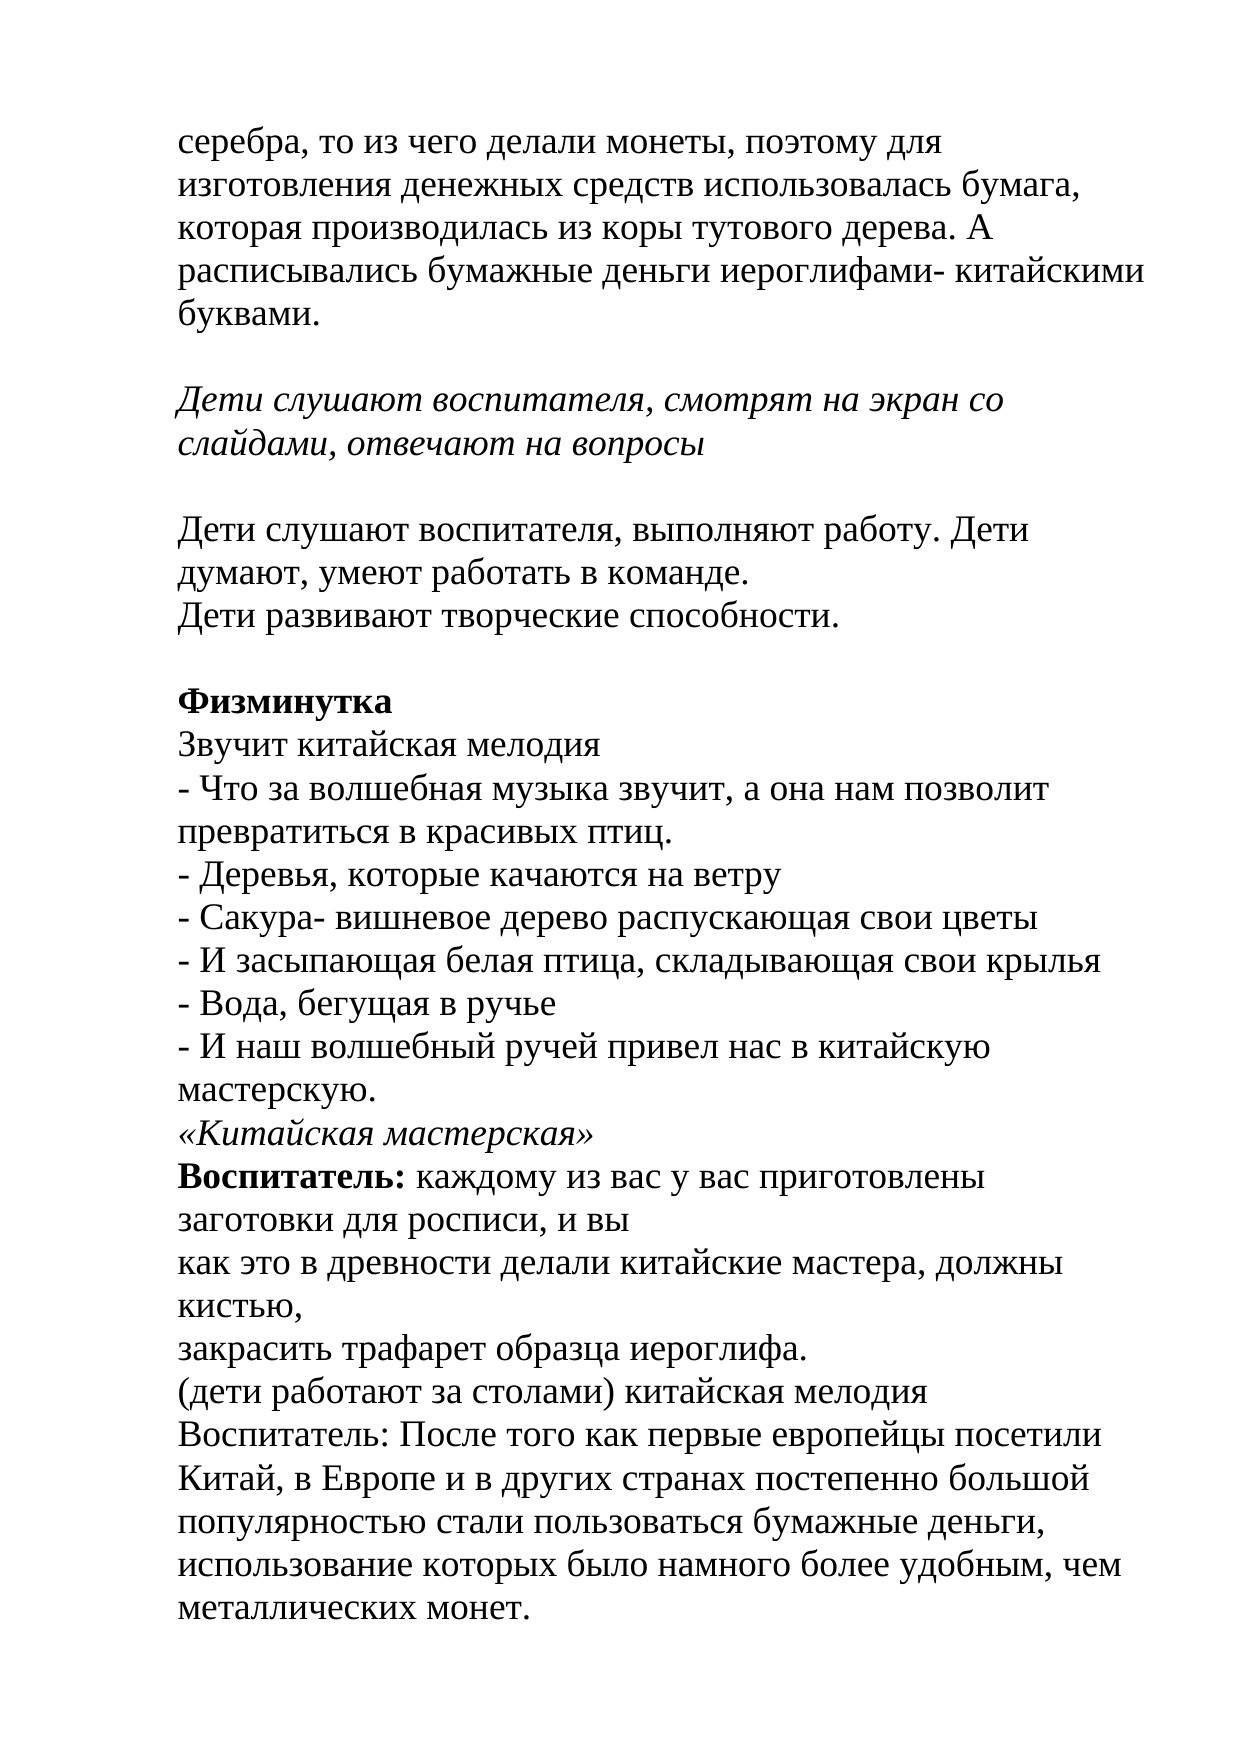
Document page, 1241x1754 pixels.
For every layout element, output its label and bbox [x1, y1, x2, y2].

text [177, 118, 1152, 1627]
